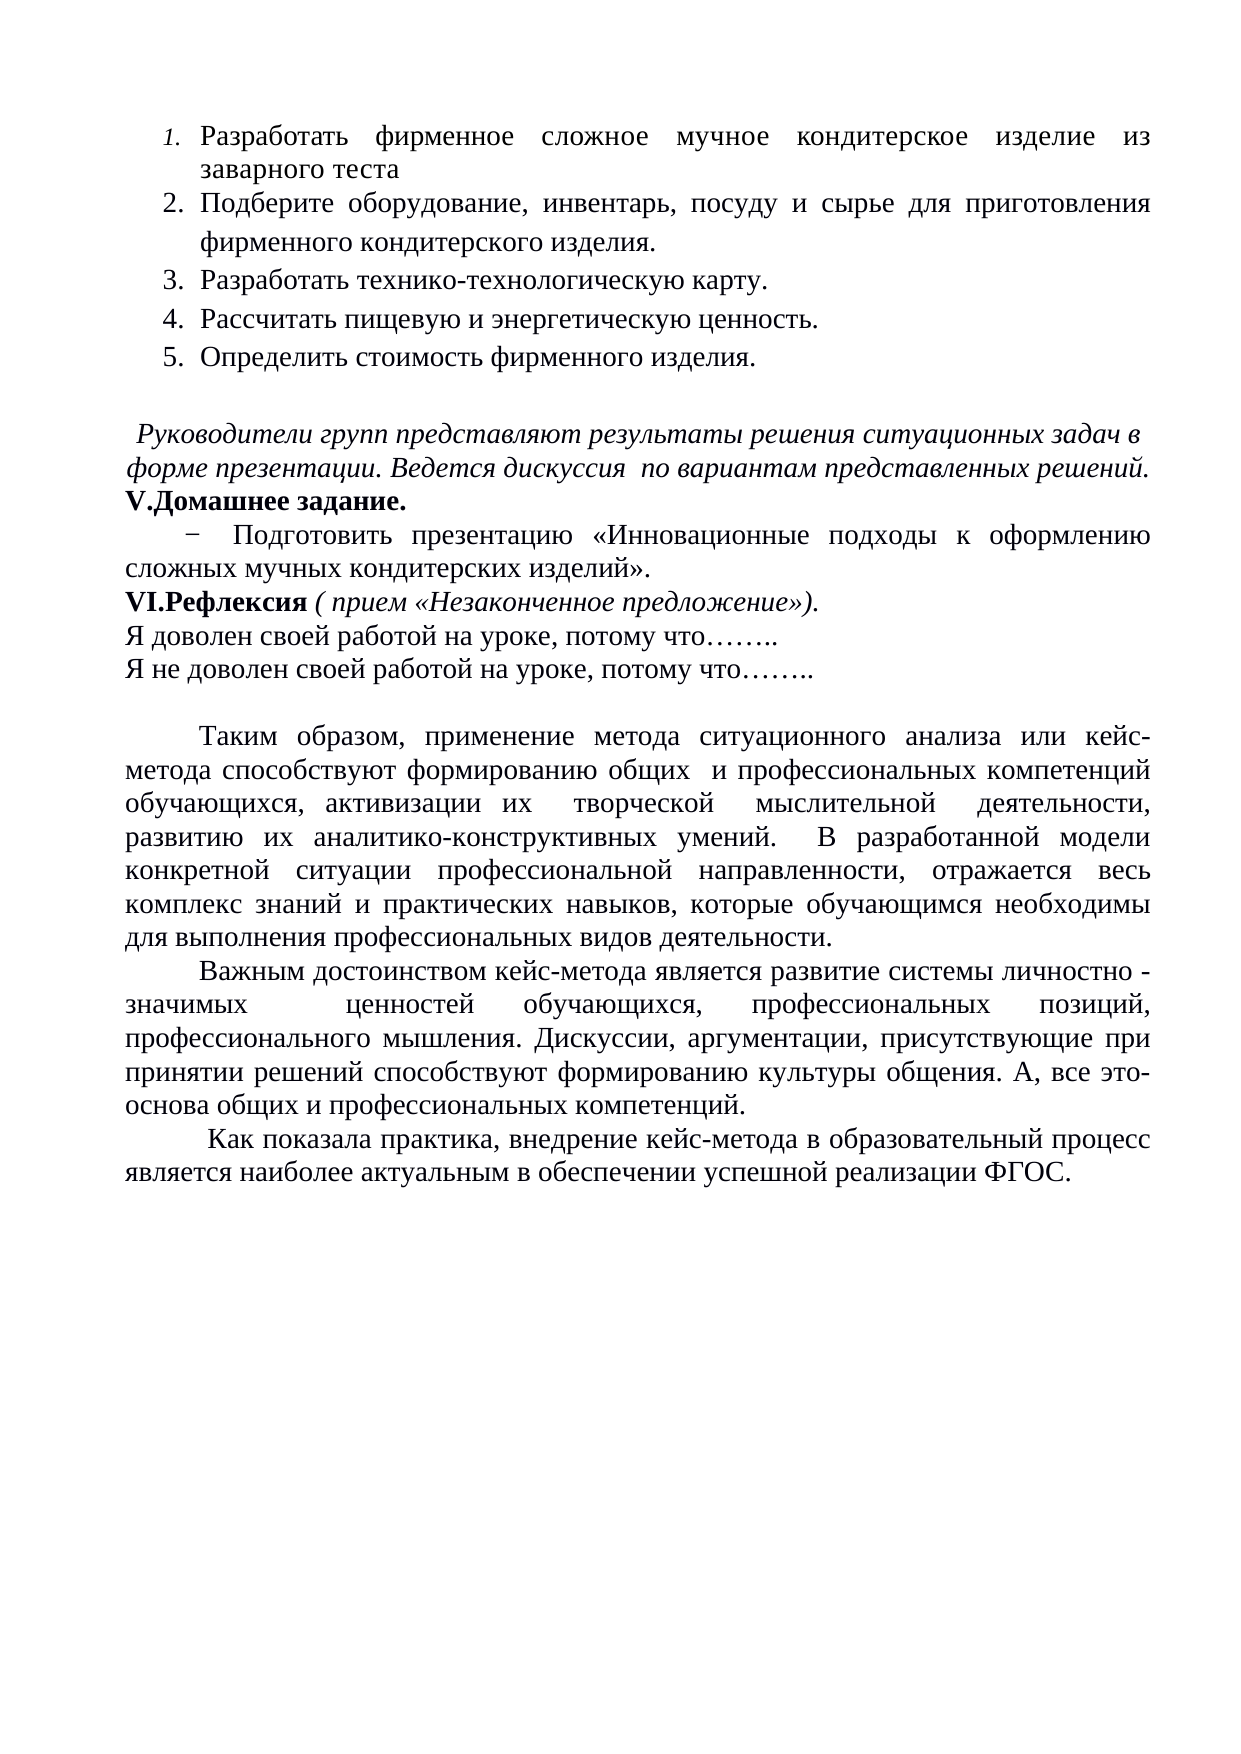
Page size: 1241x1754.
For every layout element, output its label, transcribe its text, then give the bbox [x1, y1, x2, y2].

text Таким образом, применение метода ситуационного анализа или кейс-метода способствуют формированию общих и профессиональных компетенций обучающихся, активизации их творческой мыслительной деятельности, развитию их аналитико-конструктивных умений. В разработанной модели конкретной ситуации профессиональной направленности, отражается весь комплекс знаний и практических навыков, которые обучающимся необходимы для выполнения профессиональных видов деятельности. [125, 718, 1152, 953]
list Разработать технико-технологическую карту. [162, 262, 1152, 296]
list Подберите оборудование, инвентарь, посуду и сырье для приготовления фирменного кондитерского изделия. [162, 185, 1152, 257]
text Я не доволен своей работой на уроке, потому что…….. [125, 651, 1152, 685]
text Руководители групп представляют результаты решения ситуационных задач в форме презентации. Ведется дискуссия по вариантам представленных решений. [125, 416, 1152, 483]
list Подготовить презентацию «Инновационные подходы к оформлению сложных мучных кондитерских изделий». [125, 517, 1152, 584]
list Разработать фирменное сложное мучное кондитерское изделие из заварного теста [162, 118, 1152, 185]
text Как показала практика, внедрение кейс-метода в образовательный процесс является наиболее актуальным в обеспечении успешной реализации ФГОС. [125, 1121, 1152, 1188]
text VI.Рефлексия ( прием «Незаконченное предложение»). [125, 584, 1152, 618]
text V.Домашнее задание. [125, 483, 1152, 517]
list Рассчитать пищевую и энергетическую ценность. [162, 301, 1152, 334]
text Я доволен своей работой на уроке, потому что…….. [125, 618, 1152, 651]
text Важным достоинством кейс-метода является развитие системы личностно - значимых ценностей обучающихся, профессиональных позиций, профессионального мышления. Дискуссии, аргументации, присутствующие при принятии решений способствуют формированию культуры общения. А, все это- основа общих и профессиональных компетенций. [125, 953, 1152, 1121]
list Определить стоимость фирменного изделия. [162, 339, 1152, 373]
